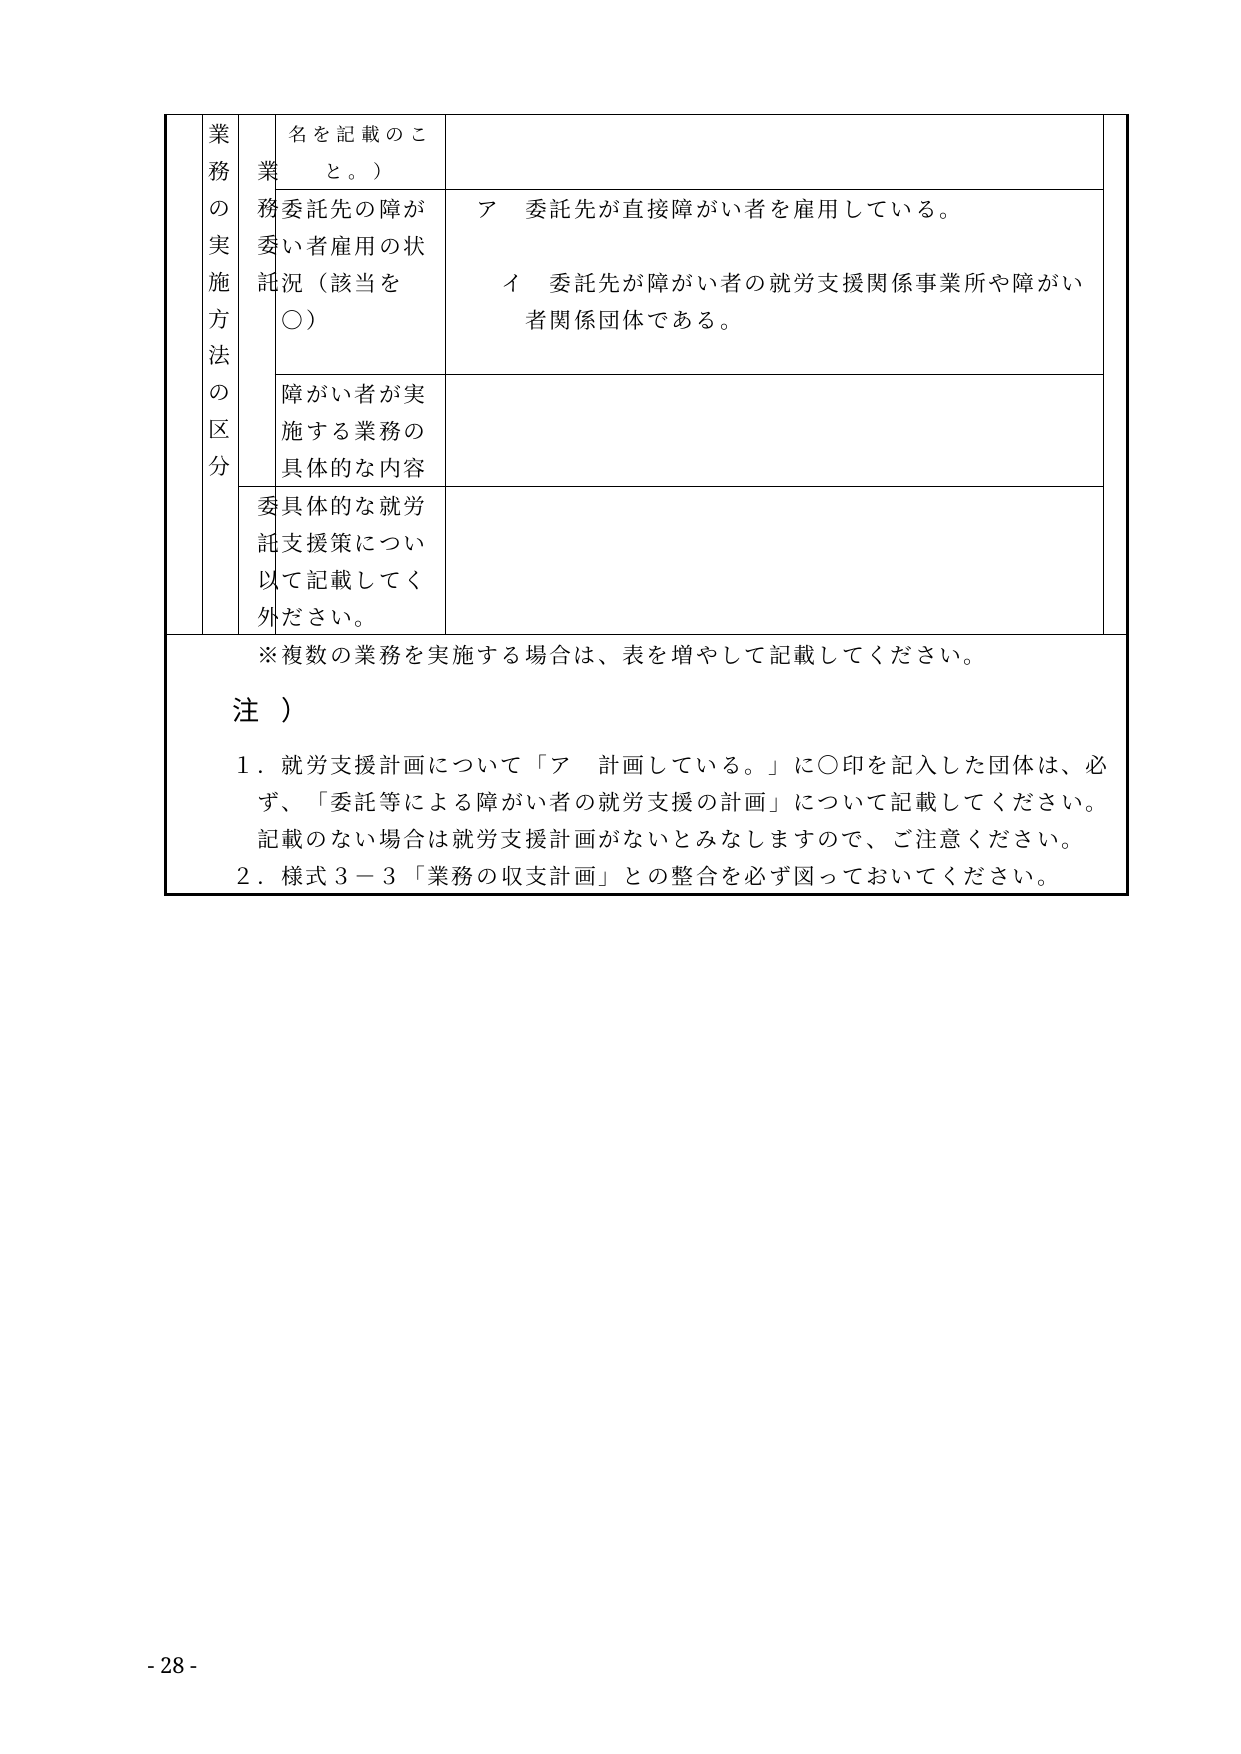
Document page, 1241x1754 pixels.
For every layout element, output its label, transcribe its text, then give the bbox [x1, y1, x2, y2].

table_cell 委託先（具体名を記載のこと。） [276, 115, 445, 188]
table_cell 具体的な就労支援策について記載してください。 [276, 487, 445, 634]
table_cell 委託先の障がい者雇用の状況（該当を○） [276, 190, 445, 374]
table_cell 業務委託 [239, 115, 275, 486]
table_cell ※複数の業務を実施する場合は、表を増やして記載してください。 注） １．就労支援計画について「ア 計画している。」に○印を記入した団体は、必ず、「委託等による障がい者の就労支援の計画」について記載してください。記載のない場合は就労支援計画がないとみなしますので、ご注意ください。 ２．様式３－３「業務の収支計画」との整合を必ず図っておいてください。 [167, 635, 1126, 893]
table_cell 業務の実施方法の区分 [203, 115, 238, 634]
table_cell [446, 115, 1103, 188]
table_cell [446, 375, 1103, 486]
table_cell ア 委託先が直接障がい者を雇用している。 イ 委託先が障がい者の就労支援関係事業所や障がい者関係団体である。 [446, 190, 1103, 374]
table_cell [446, 487, 1103, 634]
table_cell 委託以外 [239, 487, 275, 634]
table_cell 障がい者が実施する業務の具体的な内容 [276, 375, 445, 486]
